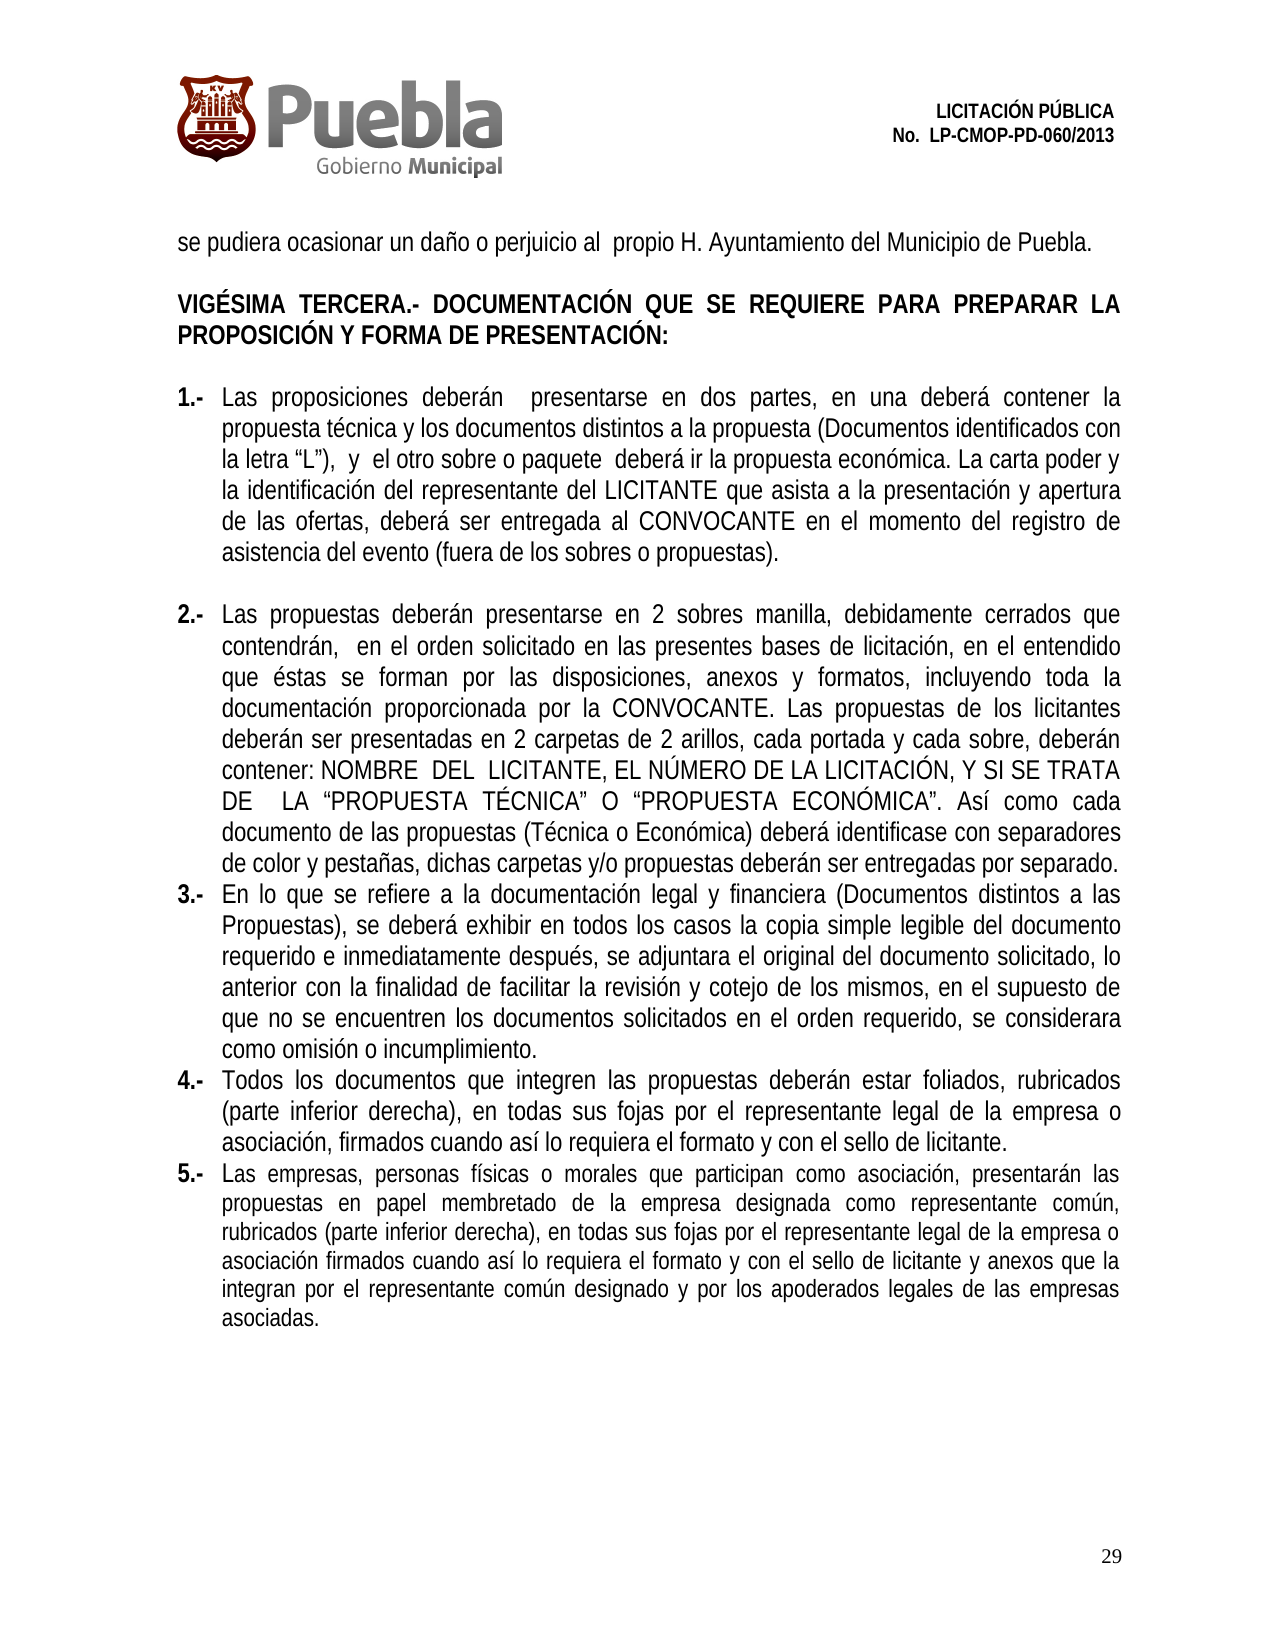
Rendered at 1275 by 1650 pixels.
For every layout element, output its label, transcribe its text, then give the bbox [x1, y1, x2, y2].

text 1.- Las proposiciones deberán presentarse en dos partes, en una deberá contener la propuesta técnica y los documentos distintos a la propuesta (Documentos identificados con la letra “L”), y el otro sobre o paquete deberá ir la propuesta económica. La carta poder y la identificación del representante del LICITANTE que asista a la presentación y apertura de las ofertas, deberá ser entregada al CONVOCANTE en el momento del registro de asistencia del evento (fuera de los sobres o propuestas). [177, 381, 1122, 568]
text VIGÉSIMA TERCERA.- DOCUMENTACIÓN QUE SE REQUIERE PARA PREPARAR LA PROPOSICIÓN Y FORMA DE PRESENTACIÓN: [177, 288, 1122, 350]
text 2.- Las propuestas deberán presentarse en 2 sobres manilla, debidamente cerrados que contendrán, en el orden solicitado en las presentes bases de licitación, en el entendido que éstas se forman por las disposiciones, anexos y formatos, incluyendo toda la documentación proporcionada por la CONVOCANTE. Las propuestas de los licitantes deberán ser presentadas en 2 carpetas de 2 arillos, cada portada y cada sobre, deberán contener: NOMBRE DEL LICITANTE, EL NÚMERO DE LA LICITACIÓN, Y SI SE TRATA DE LA “PROPUESTA TÉCNICA” O “PROPUESTA ECONÓMICA”. Así como cada documento de las propuestas (Técnica o Económica) deberá identificase con separadores de color y pestañas, dichas carpetas y/o propuestas deberán ser entregadas por separado. [177, 599, 1122, 878]
picture [177, 75, 502, 178]
text 3.- En lo que se refiere a la documentación legal y financiera (Documentos distintos a las Propuestas), se deberá exhibir en todos los casos la copia simple legible del documento requerido e inmediatamente después, se adjuntara el original del documento solicitado, lo anterior con la finalidad de facilitar la revisión y cotejo de los mismos, en el supuesto de que no se encuentren los documentos solicitados en el orden requerido, se considerara como omisión o incumplimiento. [177, 878, 1122, 1064]
text 4.- Todos los documentos que integren las propuestas deberán estar foliados, rubricados (parte inferior derecha), en todas sus fojas por el representante legal de la empresa o asociación, firmados cuando así lo requiera el formato y con el sello de licitante. [177, 1064, 1122, 1157]
text 5.- Las empresas, personas físicas o morales que participan como asociación, presentarán las propuestas en papel membretado de la empresa designada como representante común, rubricados (parte inferior derecha), en todas sus fojas por el representante legal de la empresa o asociación firmados cuando así lo requiera el formato y con el sello de licitante y anexos que la integran por el representante común designado y por los apoderados legales de las empresas asociadas. [177, 1157, 1122, 1332]
